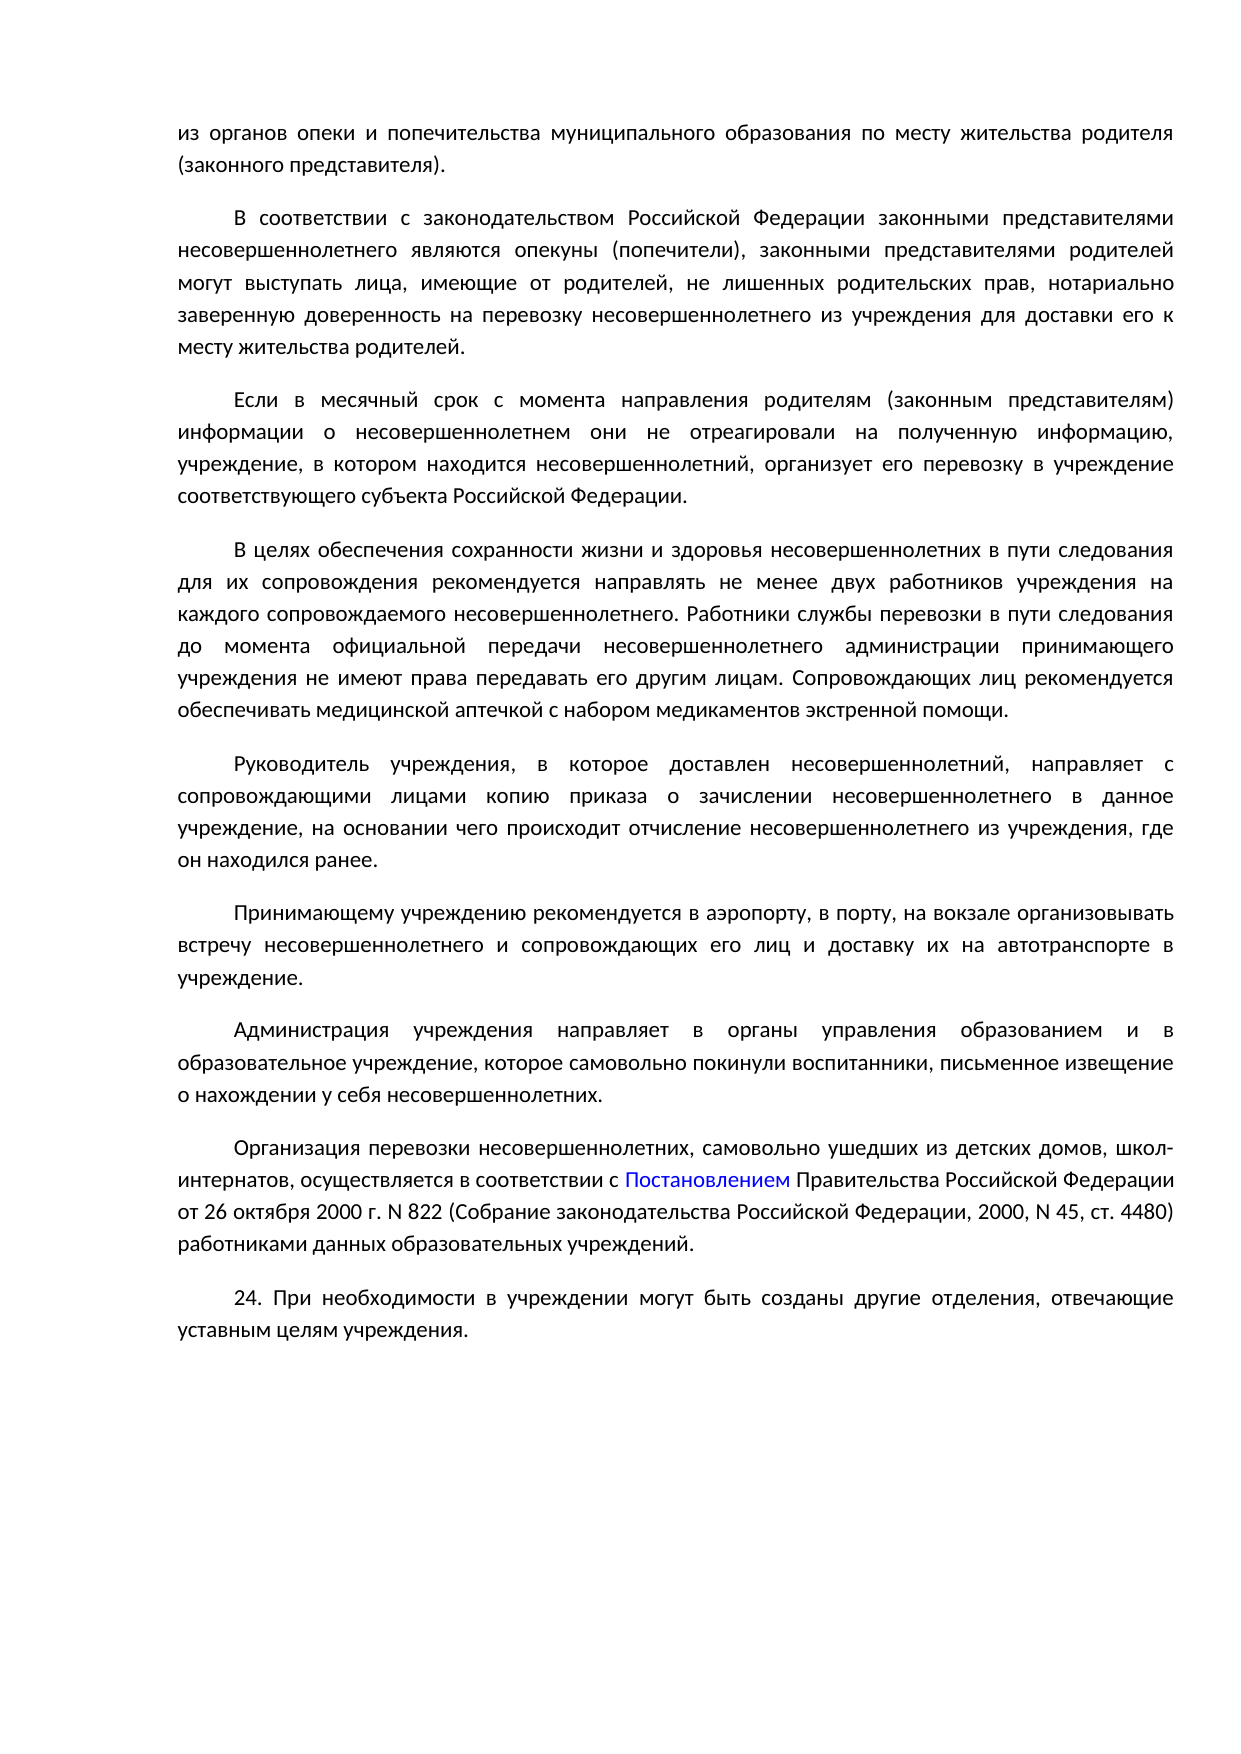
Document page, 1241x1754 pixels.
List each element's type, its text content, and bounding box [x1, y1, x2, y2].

text В целях обеспечения сохранности жизни и здоровья несовершеннолетних в пути следования для их сопровождения рекомендуется направлять не менее двух работников учреждения на каждого сопровождаемого несовершеннолетнего. Работники службы перевозки в пути следования до момента официальной передачи несовершеннолетнего администрации принимающего учреждения не имеют права передавать его другим лицам. Сопровождающих лиц рекомендуется обеспечивать медицинской аптечкой с набором медикаментов экстренной помощи. [177, 535, 1175, 724]
text Принимающему учреждению рекомендуется в аэропорту, в порту, на вокзале организовывать встречу несовершеннолетнего и сопровождающих его лиц и доставку их на автотранспорте в учреждение. [177, 898, 1175, 991]
text В соответствии с законодательством Российской Федерации законными представителями несовершеннолетнего являются опекуны (попечители), законными представителями родителей могут выступать лица, имеющие от родителей, не лишенных родительских прав, нотариально заверенную доверенность на перевозку несовершеннолетнего из учреждения для доставки его к месту жительства родителей. [177, 203, 1175, 360]
text 24. При необходимости в учреждении могут быть созданы другие отделения, отвечающие уставным целям учреждения. [177, 1283, 1175, 1343]
text Если в месячный срок с момента направления родителям (законным представителям) информации о несовершеннолетнем они не отреагировали на полученную информацию, учреждение, в котором находится несовершеннолетний, организует его перевозку в учреждение соответствующего субъекта Российской Федерации. [177, 385, 1175, 510]
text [177, 118, 1175, 178]
text Организация перевозки несовершеннолетних, самовольно ушедших из детских домов, школ-интернатов, осуществляется в соответствии с Постановлением Правительства Российской Федерации от 26 октября . N 822 (Собрание законодательства Российской Федерации, 2000, N 45, ст. 4480) работниками данных образовательных учреждений. [177, 1133, 1175, 1258]
text Руководитель учреждения, в которое доставлен несовершеннолетний, направляет с сопровождающими лицами копию приказа о зачислении несовершеннолетнего в данное учреждение, на основании чего происходит отчисление несовершеннолетнего из учреждения, где он находился ранее. [177, 749, 1175, 873]
text Администрация учреждения направляет в органы управления образованием и в образовательное учреждение, которое самовольно покинули воспитанники, письменное извещение о нахождении у себя несовершеннолетних. [177, 1016, 1175, 1108]
